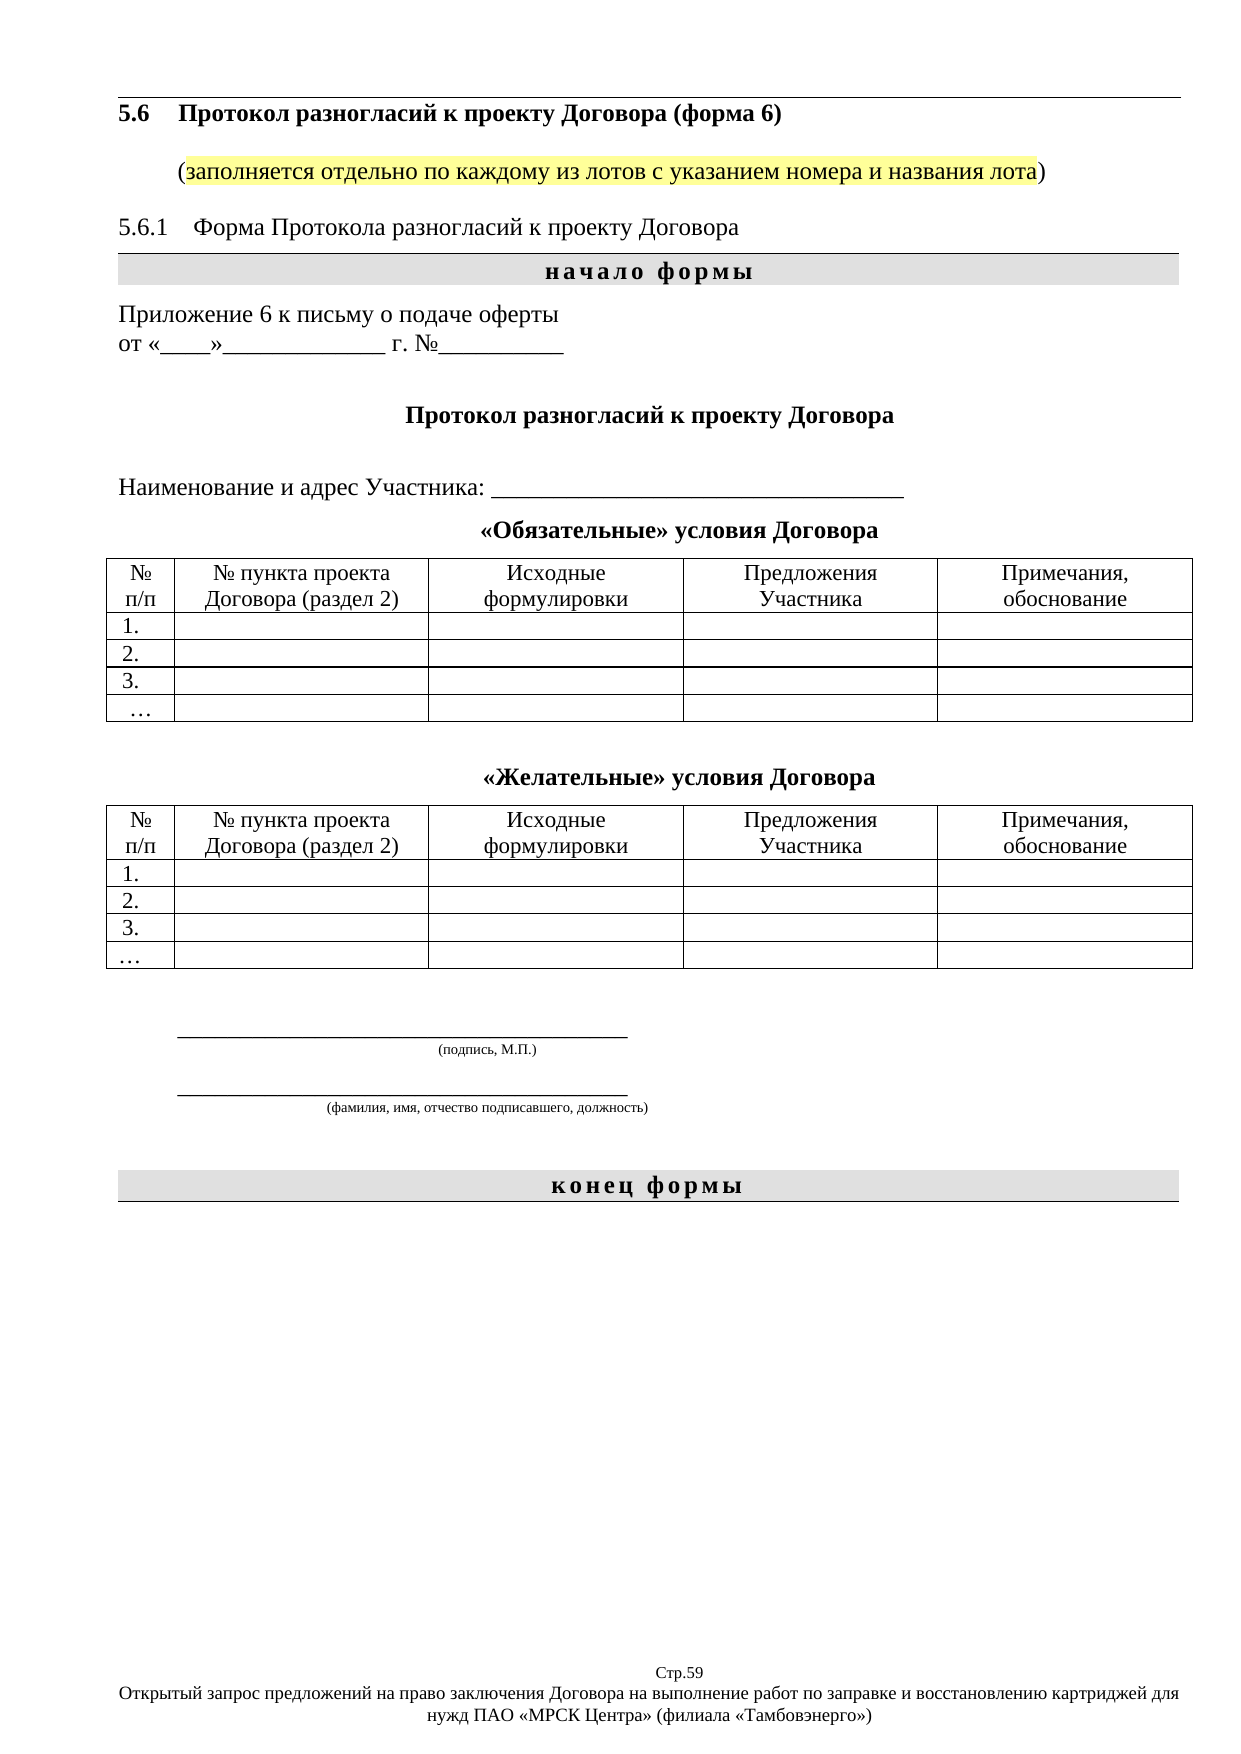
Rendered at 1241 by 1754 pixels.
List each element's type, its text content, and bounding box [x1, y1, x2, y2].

table_cell [938, 640, 1192, 666]
table_cell [107, 640, 174, 666]
table_cell [429, 942, 683, 968]
table_cell [175, 640, 428, 666]
table_cell [175, 668, 428, 694]
table_cell [684, 860, 937, 886]
table_cell [684, 668, 937, 694]
subtitle Форма Протокола разногласий к проекту Договора [118, 212, 1181, 240]
table_header Исходные формулировки [429, 806, 683, 858]
table_cell [938, 613, 1192, 639]
table_cell [175, 887, 428, 913]
text конец формы [118, 1170, 1179, 1201]
table_cell [938, 860, 1192, 886]
table_header Примечания, обоснование [938, 559, 1192, 612]
table_cell [175, 860, 428, 886]
text Протокол разногласий к проекту Договора [118, 400, 1181, 428]
table_cell [429, 860, 683, 886]
table_cell [938, 942, 1192, 968]
table_cell [175, 613, 428, 639]
table_header Предложения Участника [684, 559, 937, 612]
text Наименование и адрес Участника: _________________________________ [118, 472, 1181, 500]
table_cell [938, 695, 1192, 721]
table_cell [938, 887, 1192, 913]
text «Желательные» условия Договора [118, 762, 1181, 790]
text Приложение 6 к письму о подаче оферты от «____»_____________ г. №__________ [118, 299, 1181, 357]
table_cell [684, 695, 937, 721]
text (подпись, М.П.) [118, 1041, 797, 1070]
table_cell [938, 668, 1192, 694]
text ____________________________________ [118, 1012, 1181, 1041]
table_cell [429, 914, 683, 941]
text начало формы [118, 254, 1179, 285]
table_cell [429, 668, 683, 694]
table_header № п/п [107, 806, 174, 858]
text ____________________________________ [118, 1070, 1181, 1098]
table_cell [175, 914, 428, 941]
table_cell [175, 942, 428, 968]
table_cell [429, 887, 683, 913]
table_cell [429, 695, 683, 721]
table_cell [107, 887, 174, 913]
table_cell [684, 887, 937, 913]
table_cell [429, 613, 683, 639]
table_header Примечания, обоснование [938, 806, 1192, 858]
table_header № п/п [107, 559, 174, 612]
table_cell [429, 640, 683, 666]
table_cell … [107, 942, 174, 968]
table_cell [107, 613, 174, 639]
table_cell [175, 695, 428, 721]
table_header № пункта проекта Договора (раздел 2) [175, 806, 428, 858]
table_cell [107, 668, 174, 694]
text (фамилия, имя, отчество подписавшего, должность) [118, 1098, 797, 1127]
table_cell [684, 942, 937, 968]
text «Обязательные» условия Договора [118, 515, 1181, 543]
table_cell [684, 640, 937, 666]
subtitle Протокол разногласий к проекту Договора (форма 6) [118, 98, 1181, 127]
table_header Предложения Участника [684, 806, 937, 858]
table_header Исходные формулировки [429, 559, 683, 612]
table_cell [684, 914, 937, 941]
table_cell [107, 914, 174, 941]
table_cell [684, 613, 937, 639]
table_cell [107, 860, 174, 886]
table_cell [938, 914, 1192, 941]
table_header № пункта проекта Договора (раздел 2) [175, 559, 428, 612]
table_cell … [107, 695, 174, 721]
